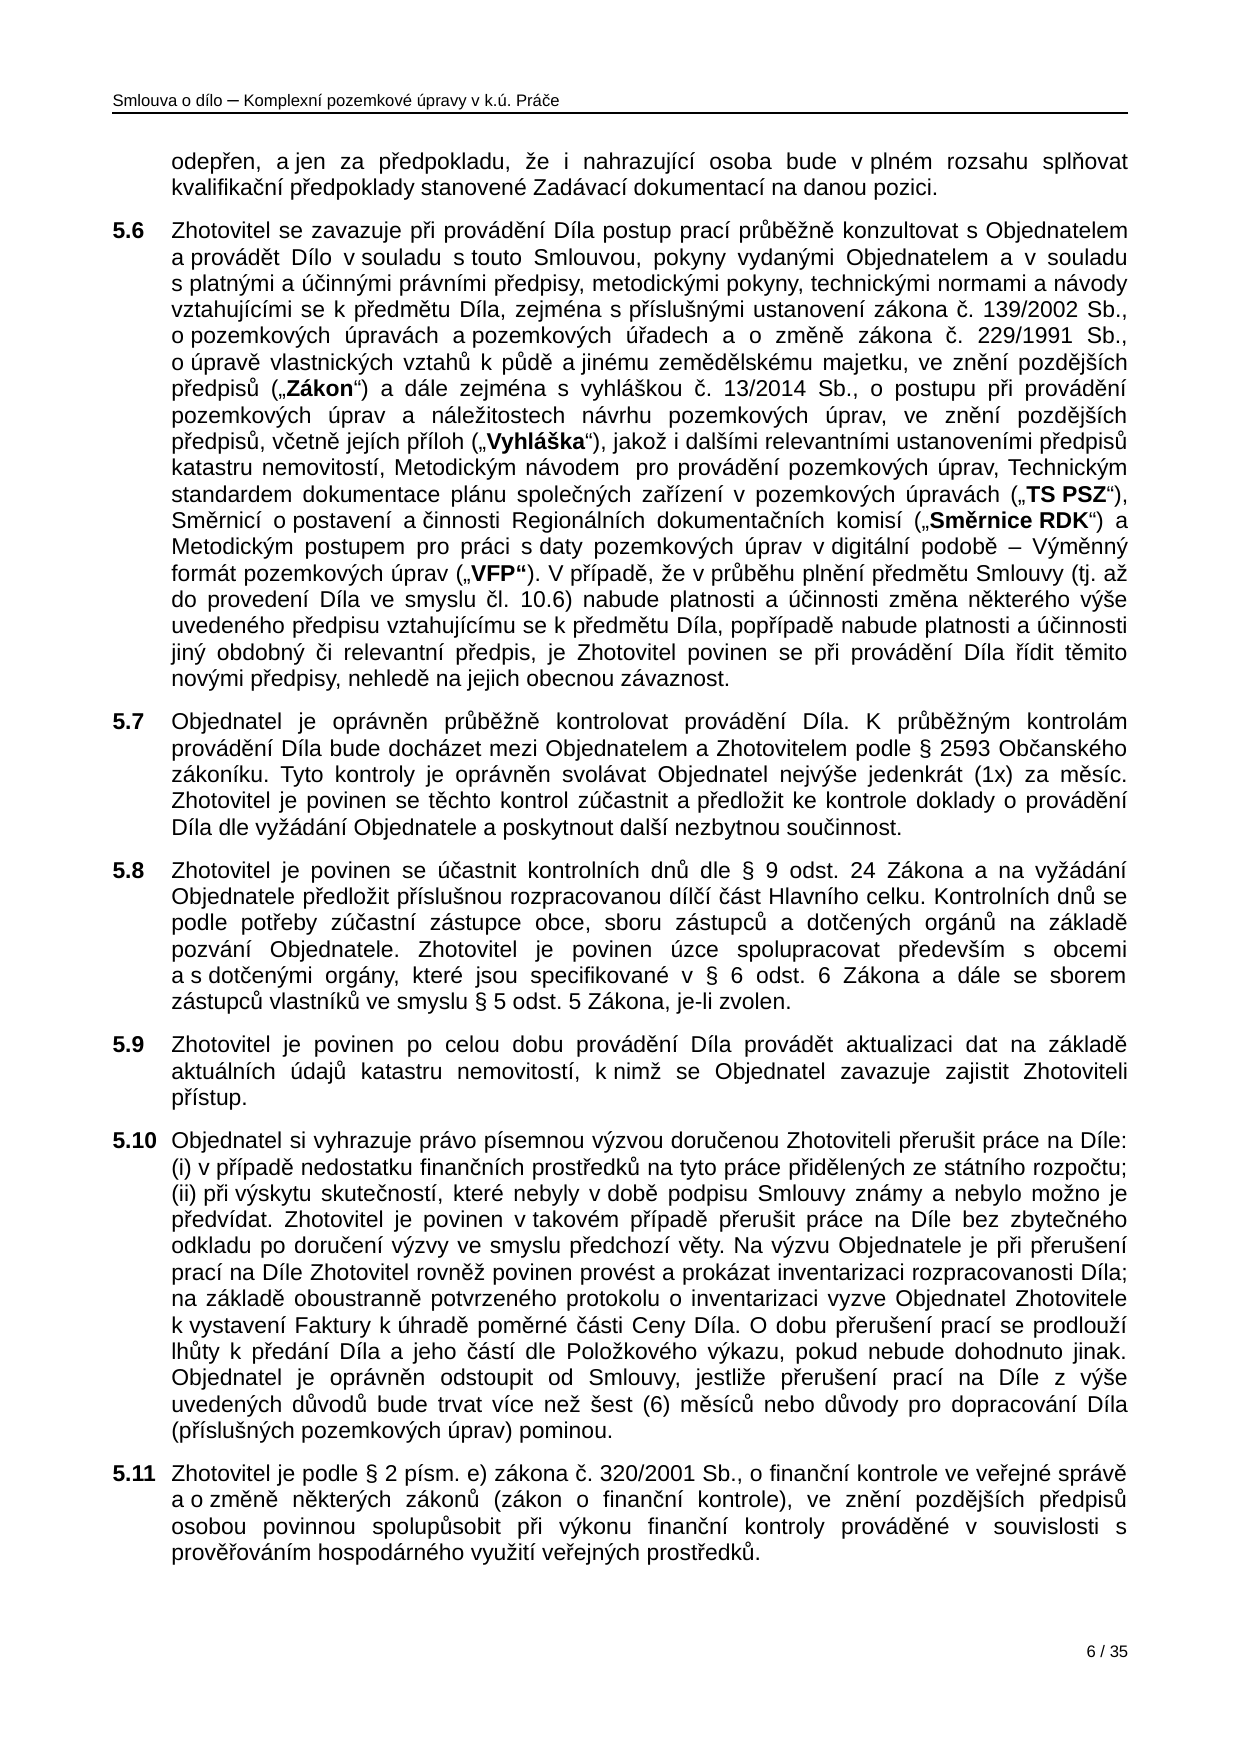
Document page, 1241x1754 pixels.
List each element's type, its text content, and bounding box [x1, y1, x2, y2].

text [112, 148, 1128, 200]
text Objednatel si vyhrazuje právo písemnou výzvou doručenou Zhotoviteli přerušit práce na Díle: (i) v případě nedostatku finančních prostředků na tyto práce přidělených ze státního rozpočtu; (ii) při výskytu skutečností, které nebyly v době podpisu Smlouvy známy a nebylo možno je předvídat. Zhotovitel je povinen v takovém případě přerušit práce na Díle bez zbytečného odkladu po doručení výzvy ve smyslu předchozí věty. Na výzvu Objednatele je při přerušení prací na Díle Zhotovitel rovněž povinen provést a prokázat inventarizaci rozpracovanosti Díla; na základě oboustranně potvrzeného protokolu o inventarizaci vyzve Objednatel Zhotovitele k vystavení Faktury k úhradě poměrné části Ceny Díla. O dobu přerušení prací se prodlouží lhůty k předání Díla a jeho částí dle Položkového výkazu, pokud nebude dohodnuto jinak. Objednatel je oprávněn odstoupit od Smlouvy, jestliže přerušení prací na Díle z výše uvedených důvodů bude trvat více než šest (6) měsíců nebo důvody pro dopracování Díla (příslušných pozemkových úprav) pominou. [112, 1127, 1128, 1443]
text Objednatel je oprávněn průběžně kontrolovat provádění Díla. K průběžným kontrolám provádění Díla bude docházet mezi Objednatelem a Zhotovitelem podle § 2593 Občanského zákoníku. Tyto kontroly je oprávněn svolávat Objednatel nejvýše jedenkrát (1x) za měsíc. Zhotovitel je povinen se těchto kontrol zúčastnit a předložit ke kontrole doklady o provádění Díla dle vyžádání Objednatele a poskytnout další nezbytnou součinnost. [112, 708, 1128, 840]
text Zhotovitel je podle § 2 písm. e) zákona č. 320/2001 Sb., o finanční kontrole ve veřejné správě a o změně některých zákonů (zákon o finanční kontrole), ve znění pozdějších předpisů osobou povinnou spolupůsobit při výkonu finanční kontroly prováděné v souvislosti s prověřováním hospodárného využití veřejných prostředků. [112, 1460, 1128, 1565]
text Zhotovitel je povinen se účastnit kontrolních dnů dle § 9 odst. 24 Zákona a na vyžádání Objednatele předložit příslušnou rozpracovanou dílčí část Hlavního celku. Kontrolních dnů se podle potřeby zúčastní zástupce obce, sboru zástupců a dotčených orgánů na základě pozvání Objednatele. Zhotovitel je povinen úzce spolupracovat především s obcemi a s dotčenými orgány, které jsou specifikované v § 6 odst. 6 Zákona a dále se sborem zástupců vlastníků ve smyslu § 5 odst. 5 Zákona, je-li zvolen. [112, 857, 1128, 1015]
text Zhotovitel je povinen po celou dobu provádění Díla provádět aktualizaci dat na základě aktuálních údajů katastru nemovitostí, k nimž se Objednatel zavazuje zajistit Zhotoviteli přístup. [112, 1031, 1128, 1110]
text Zhotovitel se zavazuje při provádění Díla postup prací průběžně konzultovat s Objednatelem a provádět Dílo v souladu s touto Smlouvou, pokyny vydanými Objednatelem a v souladu s platnými a účinnými právními předpisy, metodickými pokyny, technickými normami a návody vztahujícími se k předmětu Díla, zejména s příslušnými ustanovení zákona č. 139/2002 Sb., o pozemkových úpravách a pozemkových úřadech a o změně zákona č. 229/1991 Sb., o úpravě vlastnických vztahů k půdě a jinému zemědělskému majetku, ve znění pozdějších předpisů („Zákon“) a dále zejména s vyhláškou č. 13/2014 Sb., o postupu při provádění pozemkových úprav a náležitostech návrhu pozemkových úprav, ve znění pozdějších předpisů, včetně jejích příloh („Vyhláška“), jakož i dalšími relevantními ustanoveními předpisů katastru nemovitostí, Metodickým návodem pro provádění pozemkových úprav, Technickým standardem dokumentace plánu společných zařízení v pozemkových úpravách („TS PSZ“), Směrnicí o postavení a činnosti Regionálních dokumentačních komisí („Směrnice RDK“) a Metodickým postupem pro práci s daty pozemkových úprav v digitální podobě – Výměnný formát pozemkových úprav („VFP“). V případě, že v průběhu plnění předmětu Smlouvy (tj. až do provedení Díla ve smyslu čl. 10.6) nabude platnosti a účinnosti změna některého výše uvedeného předpisu vztahujícímu se k předmětu Díla, popřípadě nabude platnosti a účinnosti jiný obdobný či relevantní předpis, je Zhotovitel povinen se při provádění Díla řídit těmito novými předpisy, nehledě na jejich obecnou závaznost. [112, 217, 1128, 691]
